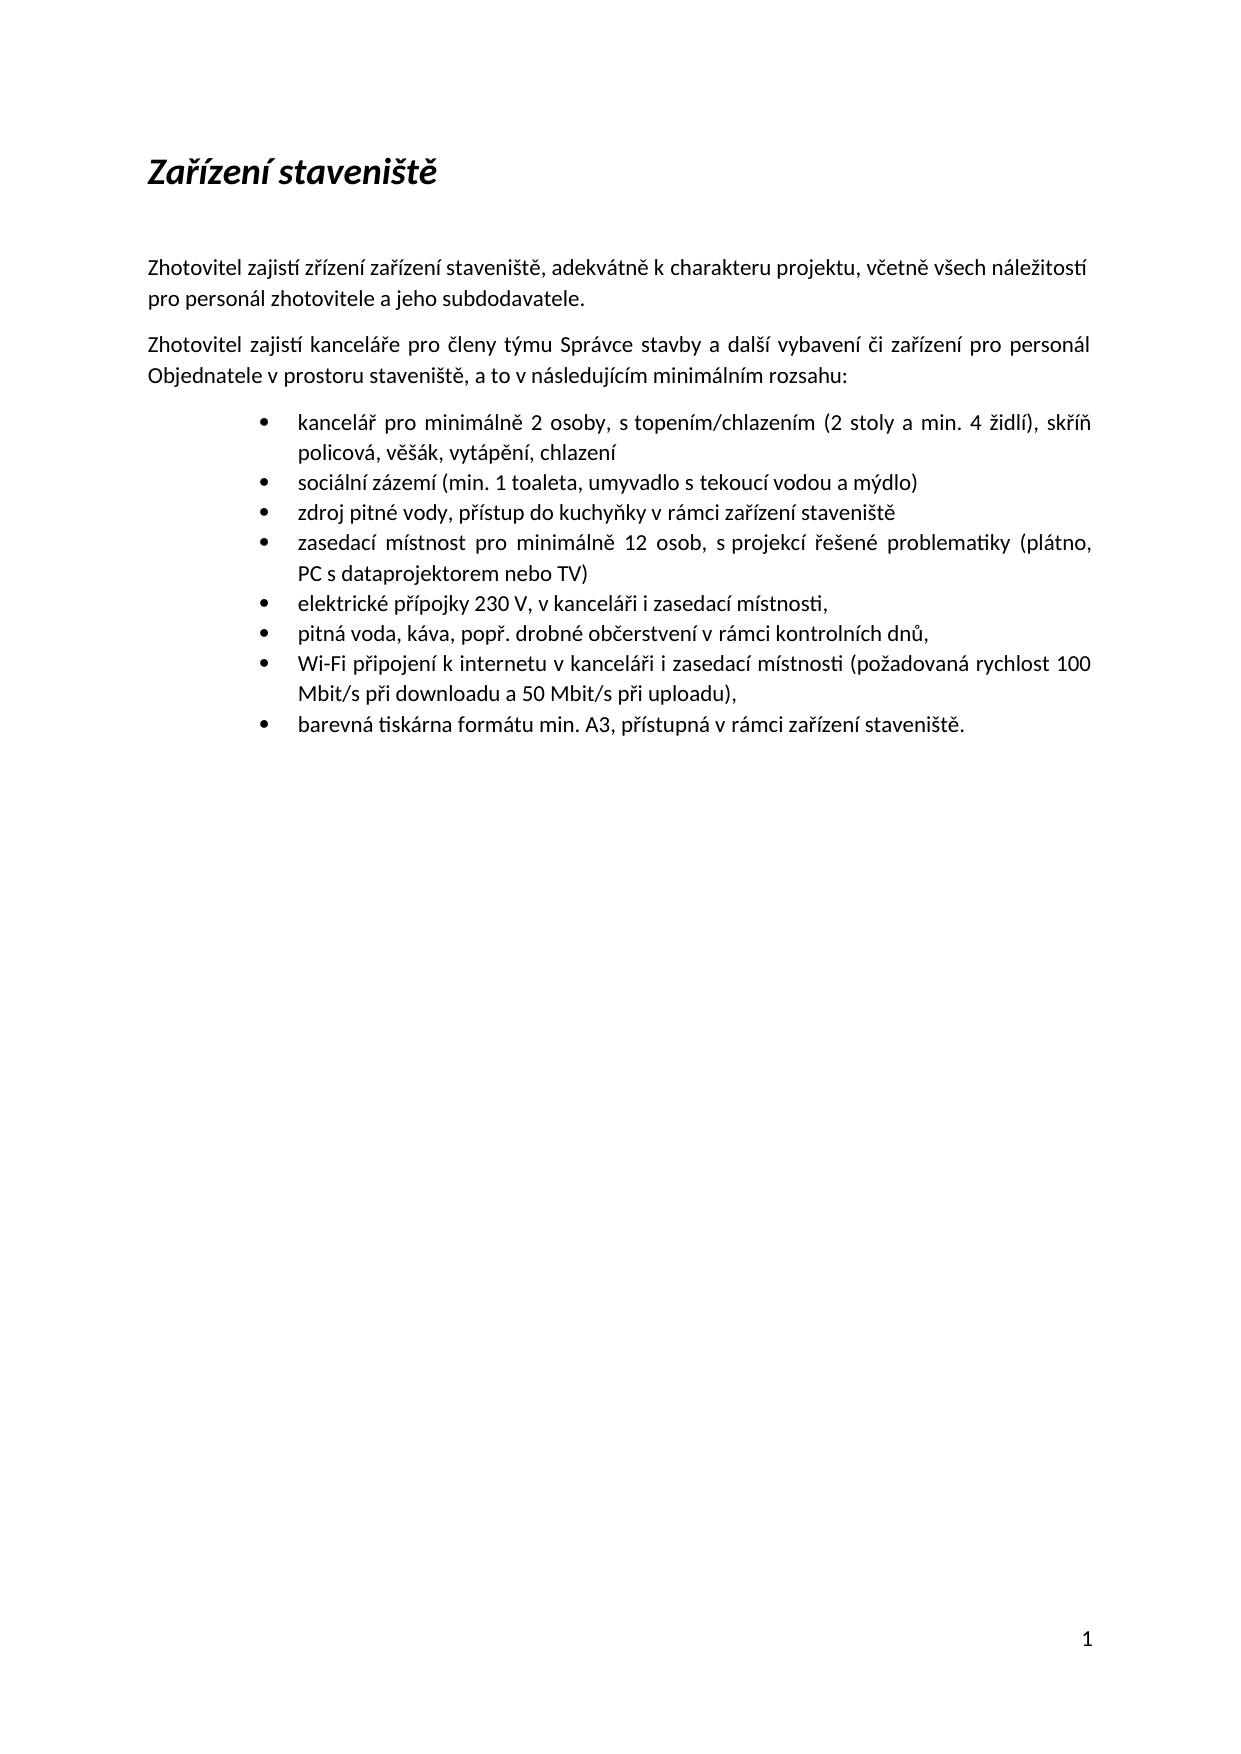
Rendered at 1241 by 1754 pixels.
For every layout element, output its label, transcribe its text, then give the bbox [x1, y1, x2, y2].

list zasedací místnost pro minimálně 12 osob, s projekcí řešené problematiky (plátno, PC s dataprojektorem nebo TV) [260, 528, 1093, 587]
list barevná tiskárna formátu min. A3, přístupná v rámci zařízení staveniště. [260, 710, 1093, 738]
list pitná voda, káva, popř. drobné občerstvení v rámci kontrolních dnů, [260, 619, 1093, 647]
text Zhotovitel zajistí zřízení zařízení staveniště, adekvátně k charakteru projektu, včetně všech náležitostí pro personál zhotovitele a jeho subdodavatele. [148, 253, 1093, 312]
text Zařízení staveniště [148, 148, 1093, 193]
list Wi-Fi připojení k internetu v kanceláři i zasedací místnosti (požadovaná rychlost 100 Mbit/s při downloadu a 50 Mbit/s při uploadu), [260, 649, 1093, 708]
text Zhotovitel zajistí kanceláře pro členy týmu Správce stavby a další vybavení či zařízení pro personál Objednatele v prostoru staveniště, a to v následujícím minimálním rozsahu: [148, 331, 1093, 389]
list zdroj pitné vody, přístup do kuchyňky v rámci zařízení staveniště [260, 498, 1093, 526]
list sociální zázemí (min. 1 toaleta, umyvadlo s tekoucí vodou a mýdlo) [260, 468, 1093, 496]
list elektrické přípojky 230 V, v kanceláři i zasedací místnosti, [260, 589, 1093, 617]
list kancelář pro minimálně 2 osoby, s topením/chlazením (2 stoly a min. 4 židlí), skříň policová, věšák, vytápění, chlazení [260, 408, 1093, 466]
